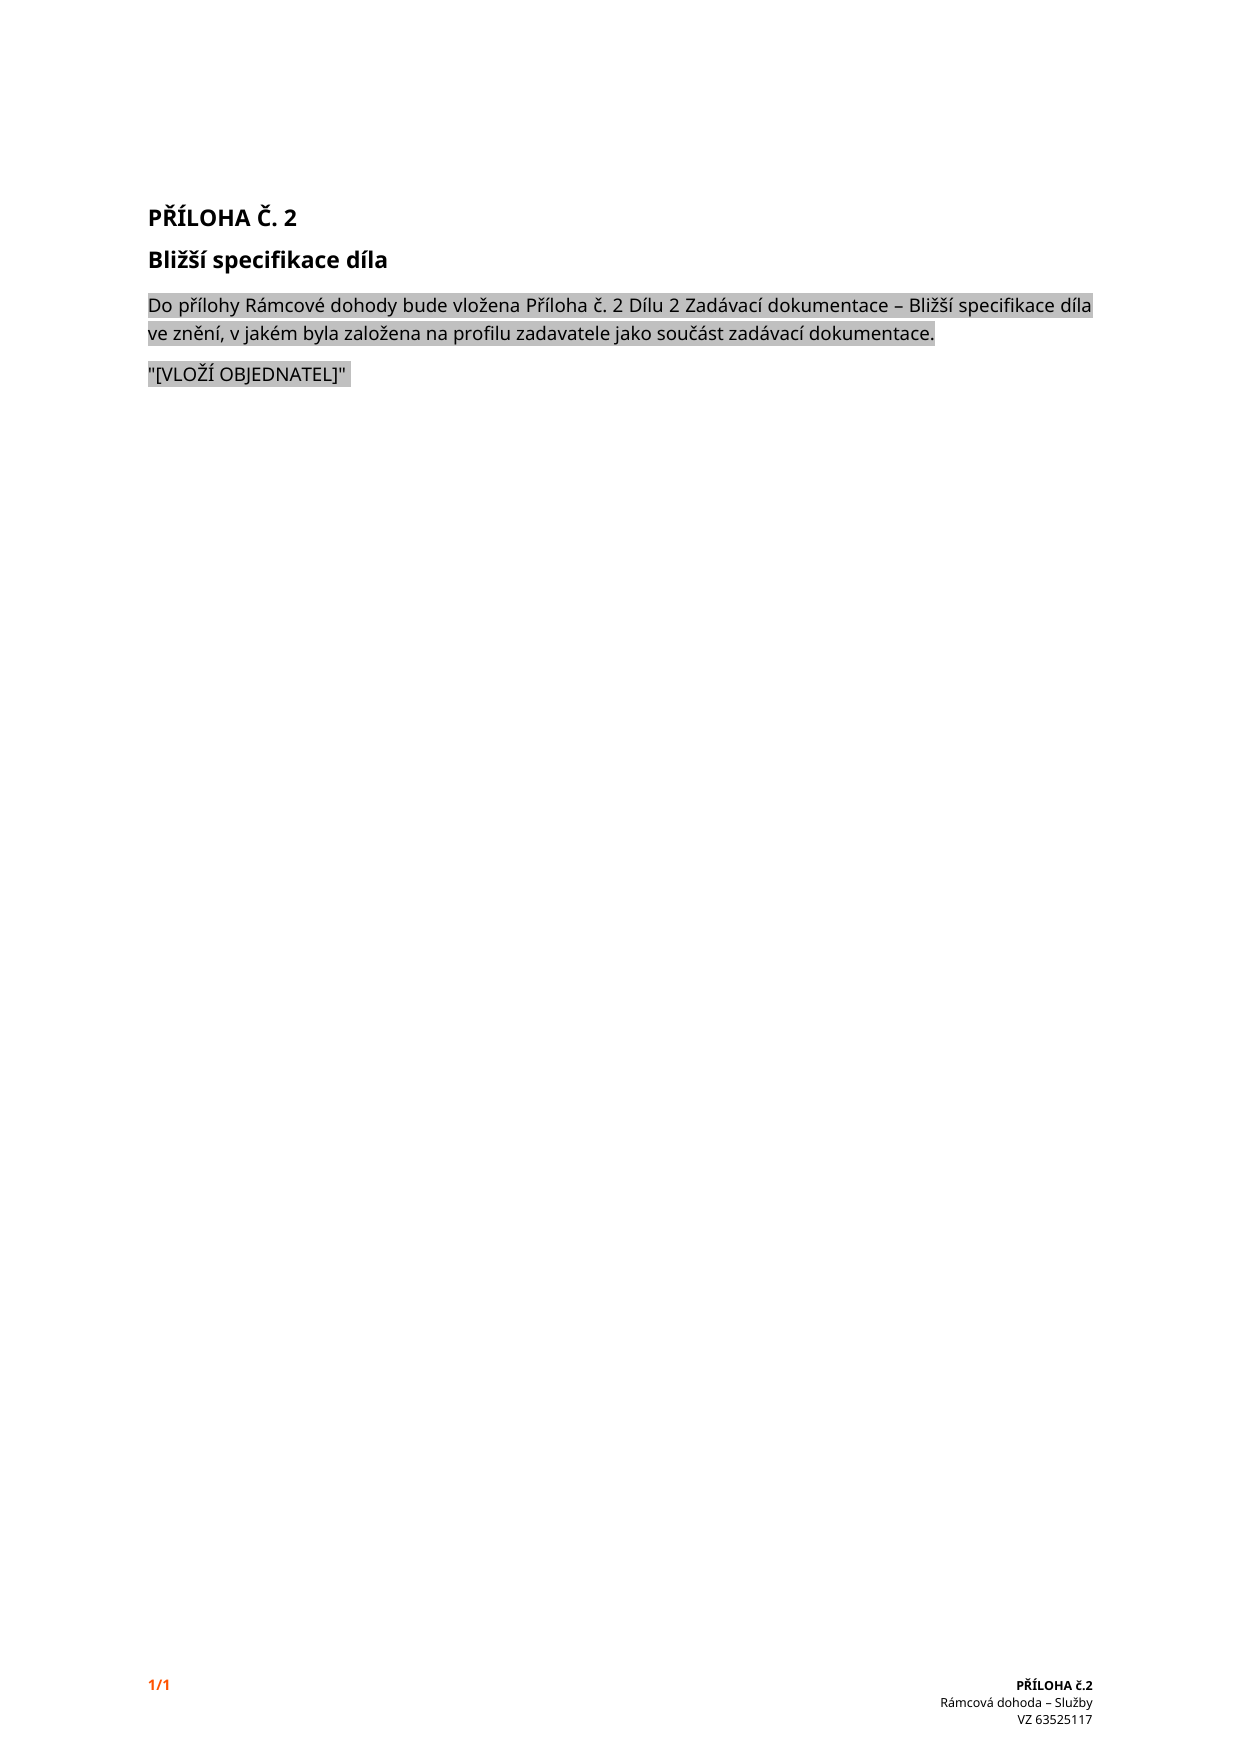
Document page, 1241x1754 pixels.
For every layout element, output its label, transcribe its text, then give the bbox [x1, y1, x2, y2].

text Do přílohy Rámcové dohody bude vložena Příloha č. 2 Dílu 2 Zadávací dokumentace – Bližší specifikace díla ve znění, v jakém byla založena na profilu zadavatele jako součást zadávací dokumentace. [148, 318, 1093, 346]
text Bližší specifikace díla [148, 244, 1093, 276]
text Příloha č. 2 [148, 203, 1093, 232]
